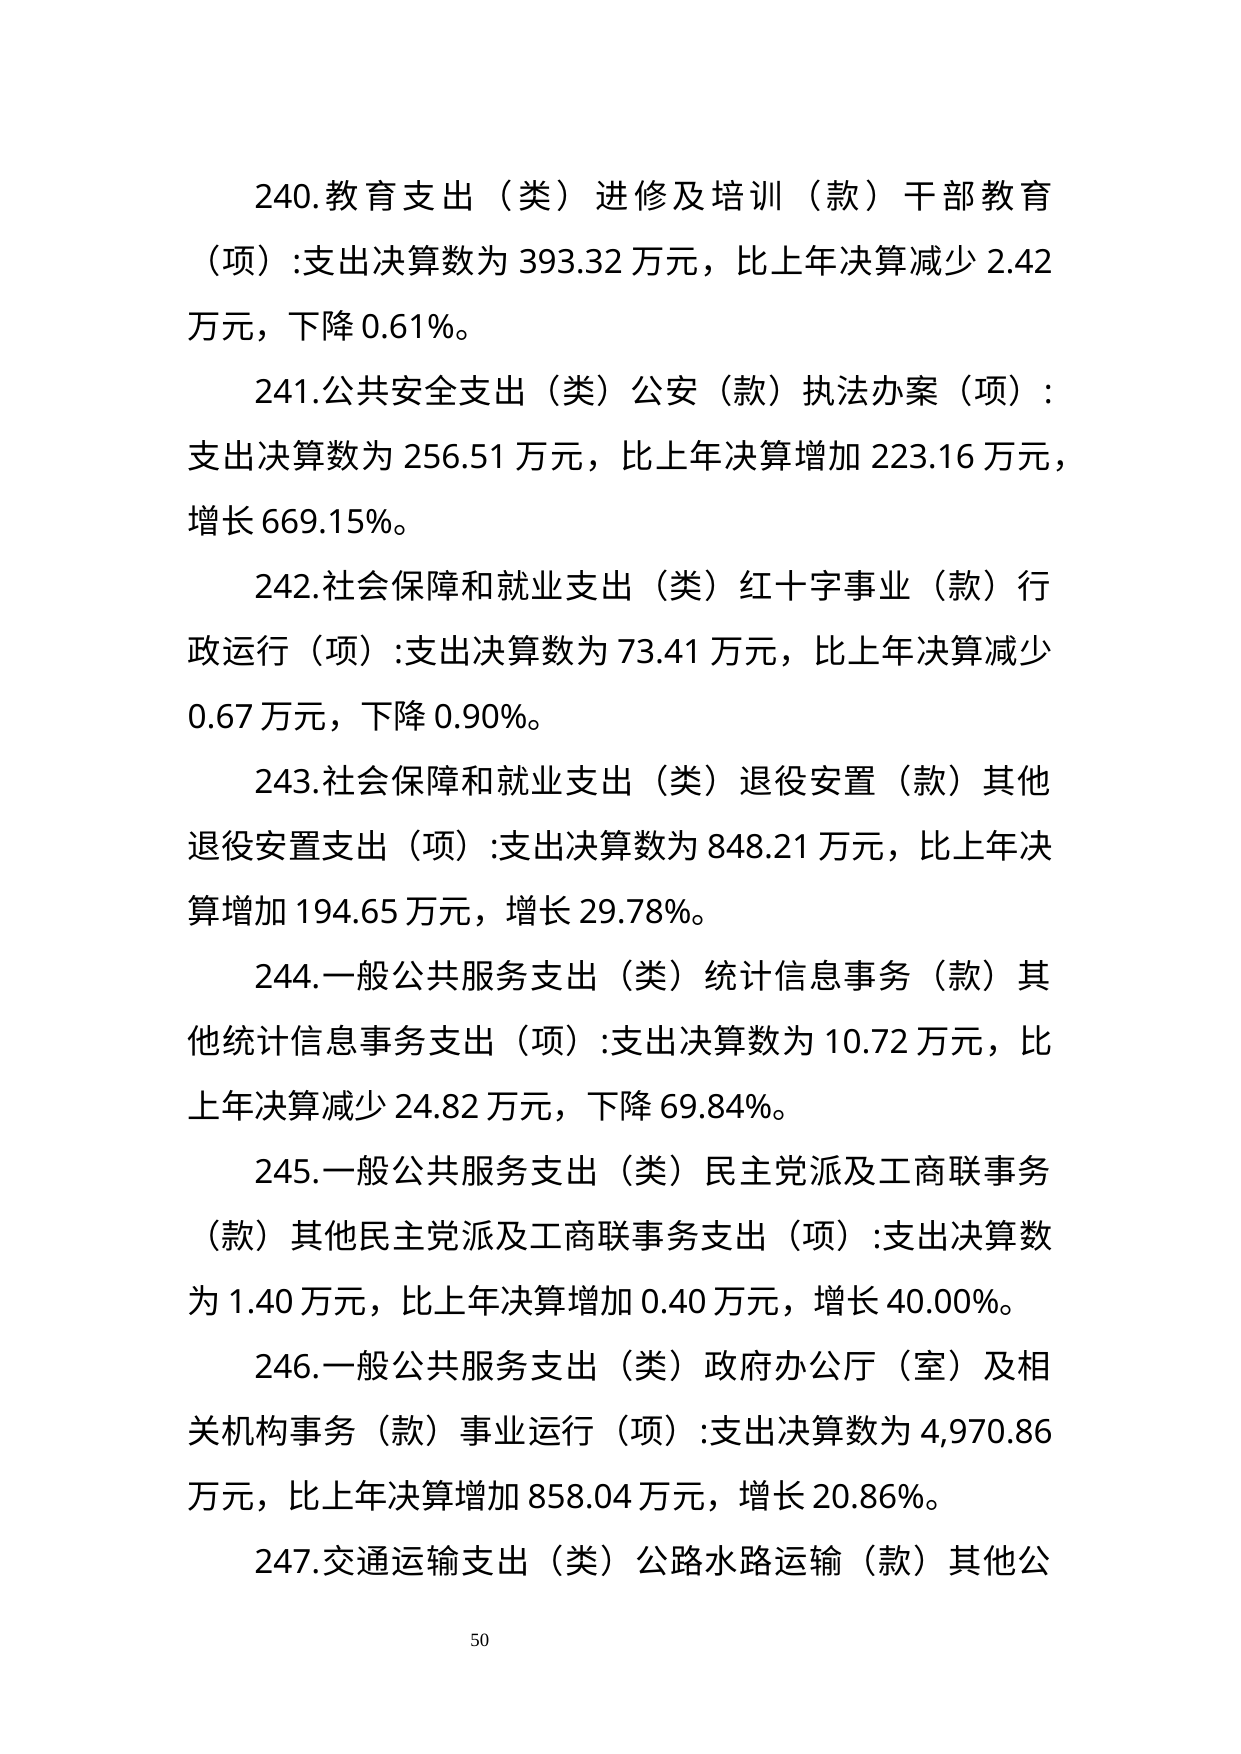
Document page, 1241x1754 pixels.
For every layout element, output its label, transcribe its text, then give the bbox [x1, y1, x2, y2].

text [187, 1527, 1053, 1592]
text 245.一般公共服务支出（类）民主党派及工商联事务（款）其他民主党派及工商联事务支出（项）:支出决算数为1.40万元，比上年决算增加0.40万元，增长40.00%。 [187, 1137, 1053, 1332]
text 246.一般公共服务支出（类）政府办公厅（室）及相关机构事务（款）事业运行（项）:支出决算数为4,970.86万元，比上年决算增加858.04万元，增长20.86%。 [187, 1332, 1053, 1527]
text 242.社会保障和就业支出（类）红十字事业（款）行政运行（项）:支出决算数为73.41万元，比上年决算减少0.67万元，下降0.90%。 [187, 552, 1053, 747]
text 240.教育支出（类）进修及培训（款）干部教育（项）:支出决算数为393.32万元，比上年决算减少2.42万元，下降0.61%。 [187, 162, 1053, 357]
text 244.一般公共服务支出（类）统计信息事务（款）其他统计信息事务支出（项）:支出决算数为10.72万元，比上年决算减少24.82万元，下降69.84%。 [187, 942, 1053, 1137]
text 241.公共安全支出（类）公安（款）执法办案（项）:支出决算数为256.51万元，比上年决算增加223.16万元，增长669.15%。 [187, 357, 1053, 552]
text 243.社会保障和就业支出（类）退役安置（款）其他退役安置支出（项）:支出决算数为848.21万元，比上年决算增加194.65万元，增长29.78%。 [187, 747, 1053, 942]
